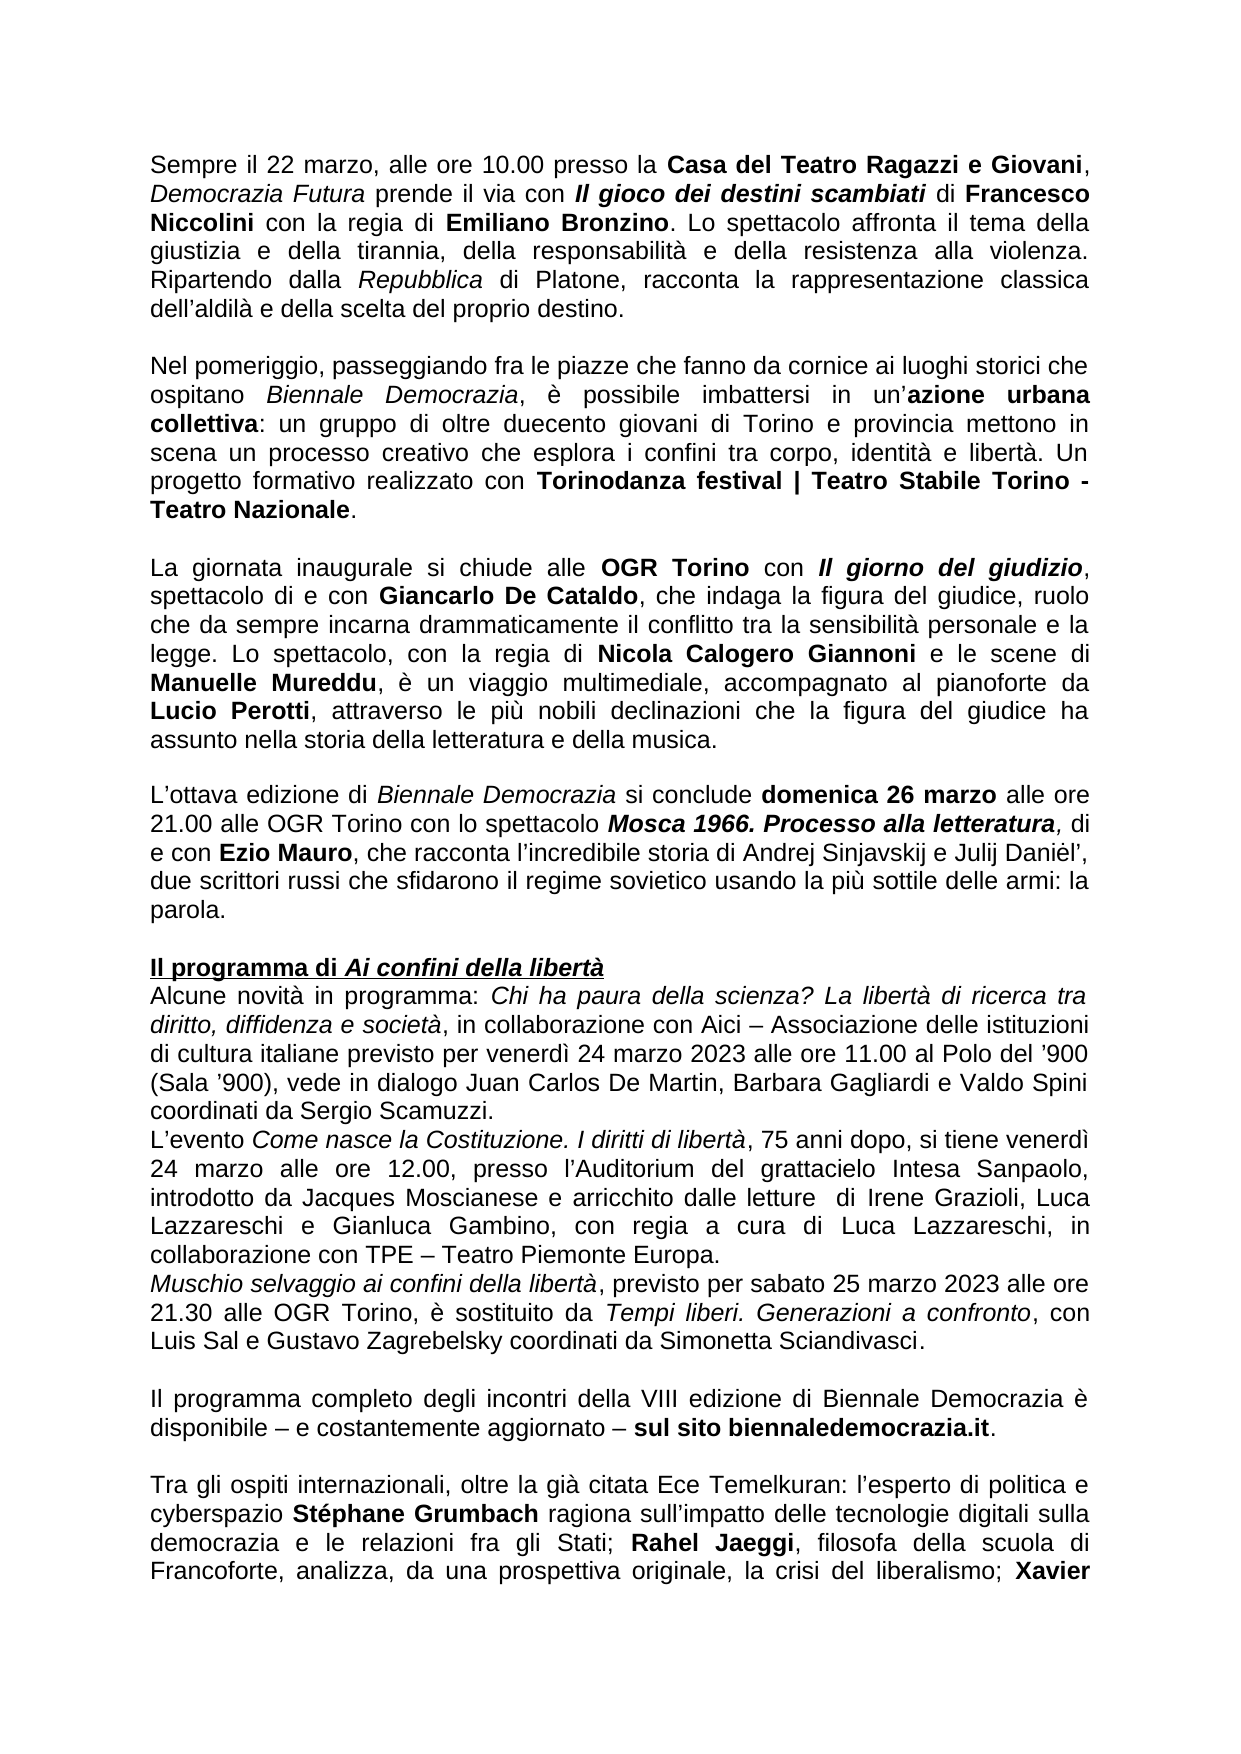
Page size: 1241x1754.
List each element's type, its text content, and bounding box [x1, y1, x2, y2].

text Il programma completo degli incontri della VIII edizione di Biennale Democrazia è disponibile – e costantemente aggiornato – sul sito biennaledemocrazia.it. [150, 1384, 1090, 1441]
text Il programma di Ai confini della libertà [150, 953, 1090, 981]
text Sempre il 22 marzo, alle ore 10.00 presso la Casa del Teatro Ragazzi e Giovani, Democrazia Futura prende il via con Il gioco dei destini scambiati di Francesco Niccolini con la regia di Emiliano Bronzino. Lo spettacolo affronta il tema della giustizia e della tirannia, della responsabilità e della resistenza alla violenza. Ripartendo dalla Repubblica di Platone, racconta la rappresentazione classica dell’aldilà e della scelta del proprio destino. [150, 150, 1090, 322]
text L’ottava edizione di Biennale Democrazia si conclude domenica 26 marzo alle ore 21.00 alle OGR Torino con lo spettacolo Mosca 1966. Processo alla letteratura, di e con Ezio Mauro, che racconta l’incredibile storia di Andrej Sinjavskij e Julij Daniėl’, due scrittori russi che sfidarono il regime sovietico usando la più sottile delle armi: la parola. [150, 780, 1090, 924]
text Muschio selvaggio ai confini della libertà, previsto per sabato 25 marzo 2023 alle ore 21.30 alle OGR Torino, è sostituito da Tempi liberi. Generazioni a confronto, con Luis Sal e Gustavo Zagrebelsky coordinati da Simonetta Sciandivasci. [150, 1269, 1090, 1355]
text La giornata inaugurale si chiude alle OGR Torino con Il giorno del giudizio, spettacolo di e con Giancarlo De Cataldo, che indaga la figura del giudice, ruolo che da sempre incarna drammaticamente il conflitto tra la sensibilità personale e la legge. Lo spettacolo, con la regia di Nicola Calogero Giannoni e le scene di Manuelle Mureddu, è un viaggio multimediale, accompagnato al pianoforte da Lucio Perotti, attraverso le più nobili declinazioni che la figura del giudice ha assunto nella storia della letteratura e della musica. [150, 552, 1090, 754]
text Nel pomeriggio, passeggiando fra le piazze che fanno da cornice ai luoghi storici che ospitano Biennale Democrazia, è possibile imbattersi in un’azione urbana collettiva: un gruppo di oltre duecento giovani di Torino e provincia mettono in scena un processo creativo che esplora i confini tra corpo, identità e libertà. Un progetto formativo realizzato con Torinodanza festival | Teatro Stabile Torino - Teatro Nazionale. [150, 351, 1090, 524]
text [150, 1470, 1090, 1585]
text L’evento Come nasce la Costituzione. I diritti di libertà, 75 anni dopo, si tiene venerdì 24 marzo alle ore 12.00, presso l’Auditorium del grattacielo Intesa Sanpaolo, introdotto da Jacques Moscianese e arricchito dalle letture di Irene Grazioli, Luca Lazzareschi e Gianluca Gambino, con regia a cura di Luca Lazzareschi, in collaborazione con TPE – Teatro Piemonte Europa. [150, 1125, 1090, 1269]
text Alcune novità in programma: Chi ha paura della scienza? La libertà di ricerca tra diritto, diffidenza e società, in collaborazione con Aici – Associazione delle istituzioni di cultura italiane previsto per venerdì 24 marzo 2023 alle ore 11.00 al Polo del ’900 (Sala ’900), vede in dialogo Juan Carlos De Martin, Barbara Gagliardi e Valdo Spini coordinati da Sergio Scamuzzi. [150, 981, 1090, 1125]
